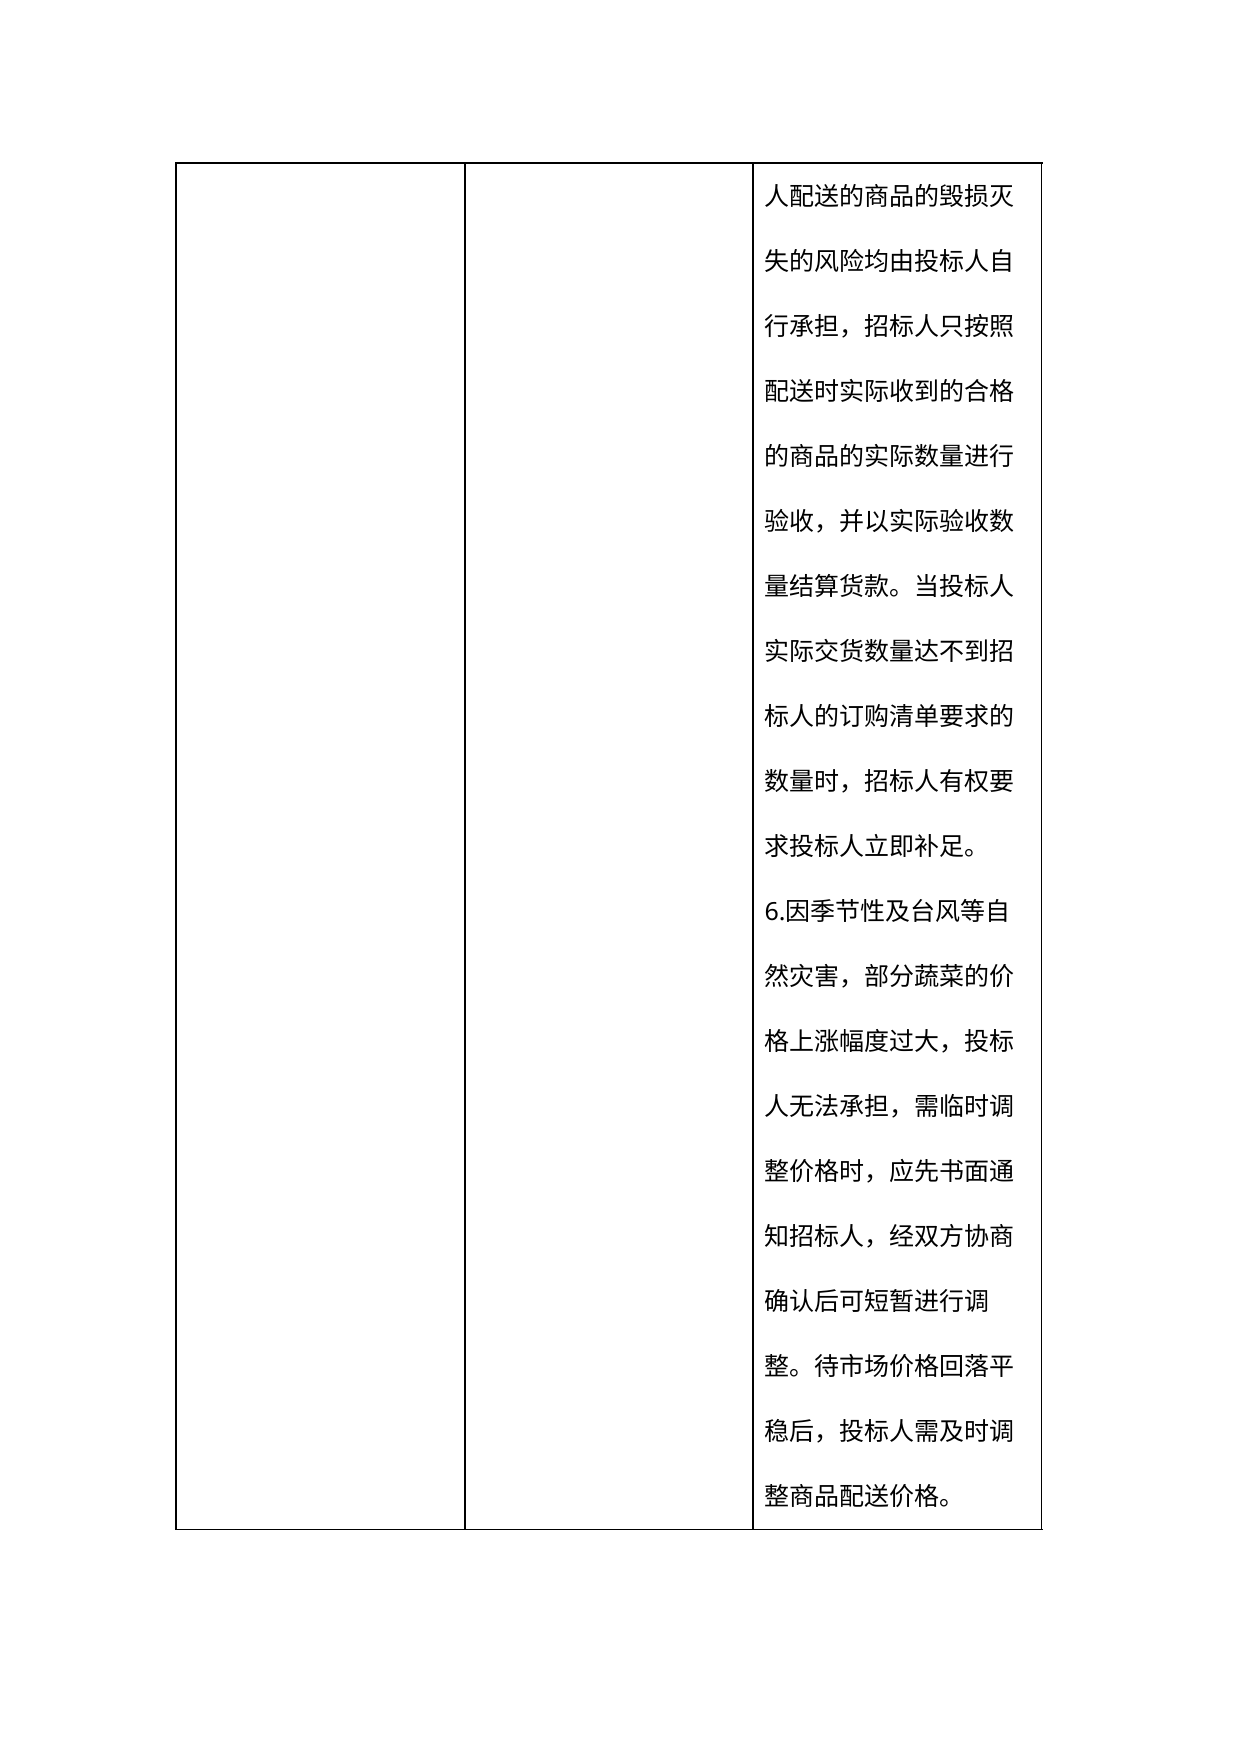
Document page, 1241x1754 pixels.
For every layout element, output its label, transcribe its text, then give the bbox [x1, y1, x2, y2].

table_cell [466, 164, 752, 1528]
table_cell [754, 164, 1041, 1528]
table_cell 3 [177, 164, 464, 1528]
